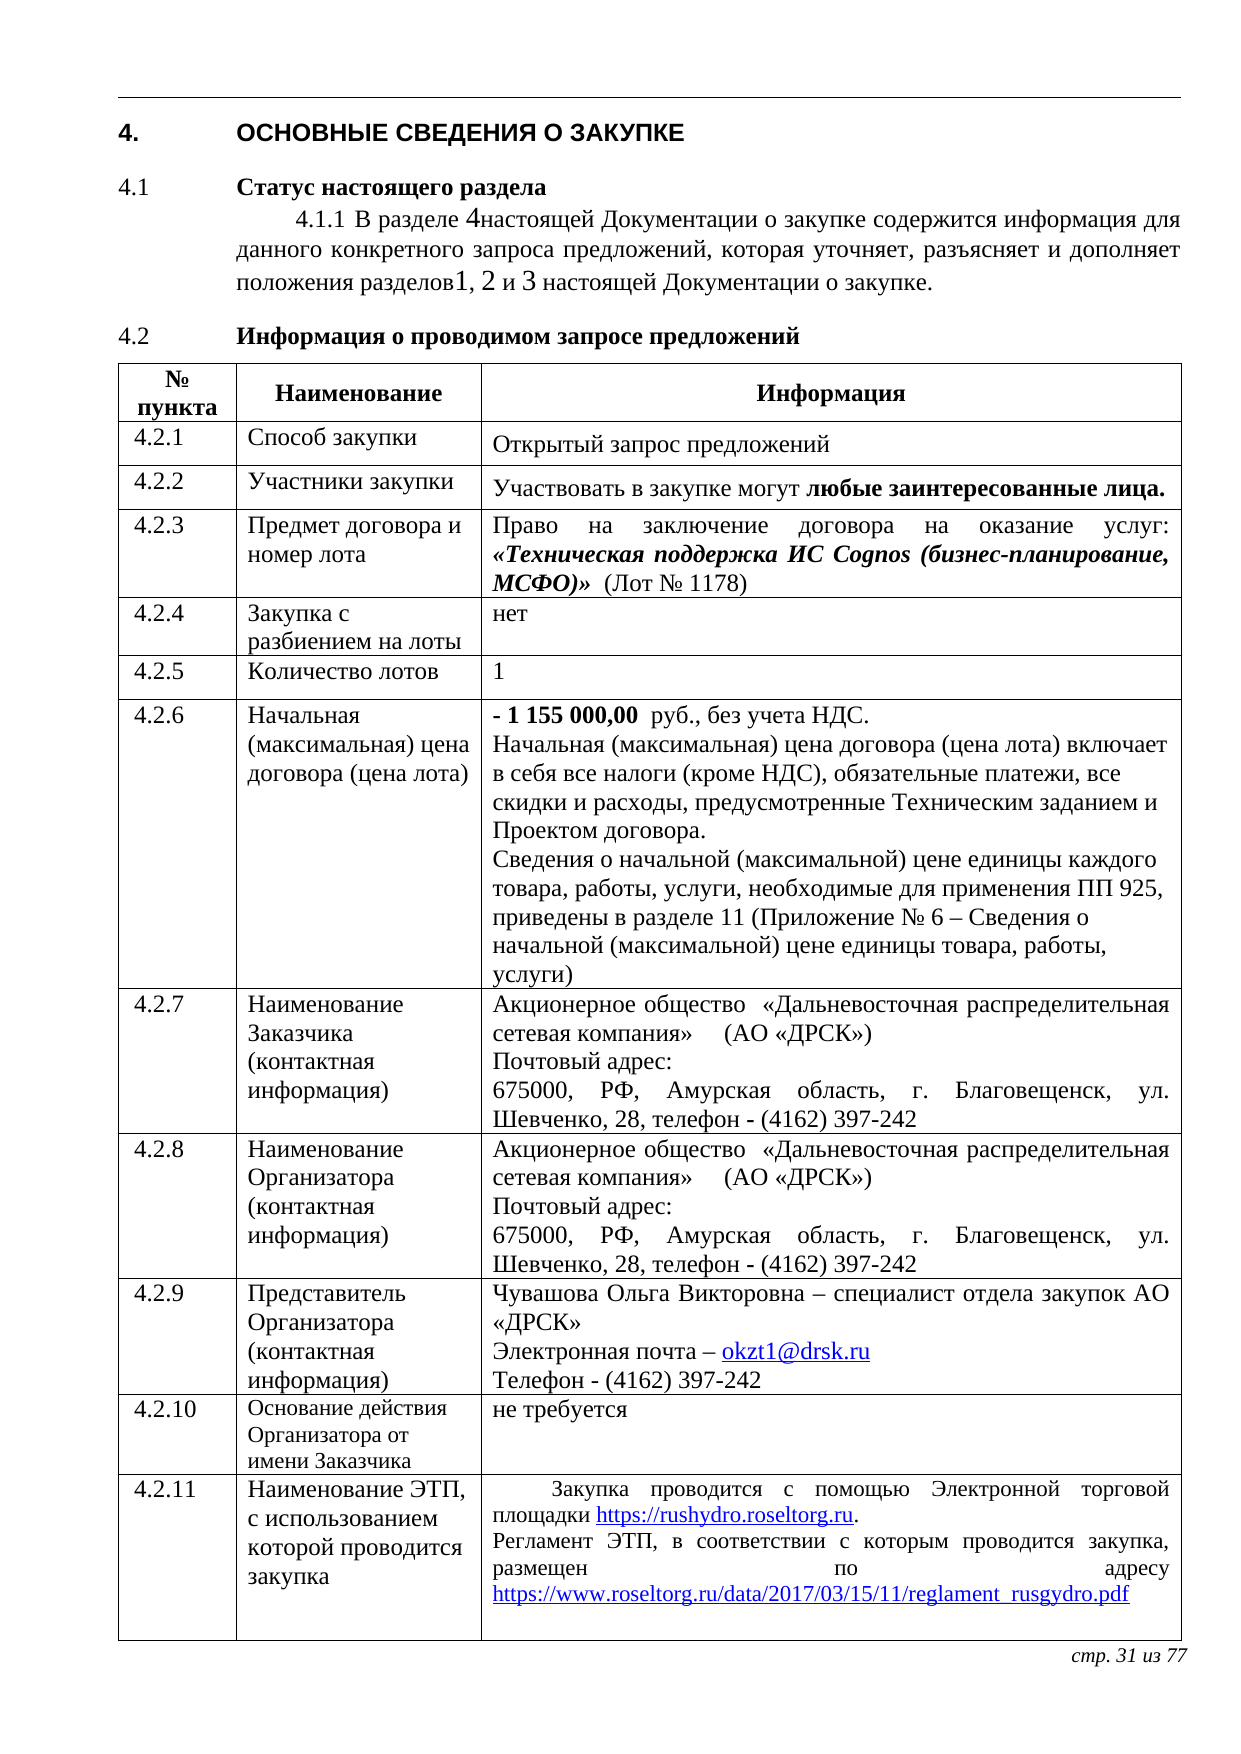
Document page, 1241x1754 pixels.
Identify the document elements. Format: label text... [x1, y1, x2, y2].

table_cell [119, 989, 236, 1133]
table_cell [119, 1279, 236, 1393]
table_cell Закупка с разбиением на лоты [237, 598, 481, 655]
table_cell Акционерное общество «Дальневосточная распределительная сетевая компания» (АО «ДРСК») Почтовый адрес: 675000, РФ, Амурская область, г. Благовещенск, ул. Шевченко, 28, телефон - (4162) 397-242 [482, 1134, 1181, 1277]
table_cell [237, 1475, 481, 1640]
subtitle Информация о проводимом запросе предложений [118, 321, 1181, 350]
table_cell - 1 155 000,00 руб., без учета НДС. Начальная (максимальная) цена договора (цена лота) включает в себя все налоги (кроме НДС), обязательные платежи, все скидки и расходы, предусмотренные Техническим заданием и Проектом договора. Сведения о начальной (максимальной) цене единицы каждого товара, работы, услуги, необходимые для применения ПП 925, приведены в разделе 11 (Приложение № 6 – Сведения о начальной (максимальной) цене единицы товара, работы, услуги) [482, 700, 1181, 988]
table_cell [119, 1134, 236, 1277]
table_cell Способ закупки [237, 422, 481, 465]
table_cell [119, 598, 236, 655]
table_cell [119, 700, 236, 988]
text В разделе 4настоящей Документации о закупке содержится информация для данного конкретного запроса предложений, которая уточняет, разъясняет и дополняет положения разделов1, 2 и 3 настоящей Документации о закупке. [236, 201, 1181, 296]
table_cell Наименование Заказчика (контактная информация) [237, 989, 481, 1133]
table_cell Представитель Организатора (контактная информация) [237, 1279, 481, 1393]
table_cell Основание действия Организатора от имени Заказчика [237, 1395, 481, 1473]
table_cell Чувашова Ольга Викторовна – специалист отдела закупок АО «ДРСК» Электронная почта – okzt1@drsk.ru Телефон - (4162) 397-242 [482, 1279, 1181, 1393]
table_cell нет [482, 598, 1181, 655]
table_cell Начальная (максимальная) цена договора (цена лота) [237, 700, 481, 988]
table_cell Право на заключение договора на оказание услуг: «Техническая поддержка ИС Cognos (бизнес-планирование, МСФО)» (Лот № 1178) [482, 510, 1181, 597]
table_cell Акционерное общество «Дальневосточная распределительная сетевая компания» (АО «ДРСК») Почтовый адрес: 675000, РФ, Амурская область, г. Благовещенск, ул. Шевченко, 28, телефон - (4162) 397-242 [482, 989, 1181, 1133]
table_cell Количество лотов [237, 656, 481, 699]
table_cell [119, 1395, 236, 1473]
table_cell Участники закупки [237, 466, 481, 509]
table_cell Предмет договора и номер лота [237, 510, 481, 597]
table_header № пункта [119, 364, 236, 421]
table_cell [119, 1475, 236, 1640]
table_cell Наименование Организатора (контактная информация) [237, 1134, 481, 1277]
table_cell 1 [482, 656, 1181, 699]
table_cell [119, 466, 236, 509]
table_cell [119, 510, 236, 597]
table_cell Открытый запрос предложений [482, 422, 1181, 465]
table_cell [119, 422, 236, 465]
subtitle Статус настоящего раздела [118, 172, 1181, 201]
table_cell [482, 1475, 1181, 1640]
table_header Информация [482, 364, 1181, 421]
subtitle ОСНОВНЫЕ СВЕДЕНИЯ О ЗАКУПКЕ [118, 118, 1181, 147]
table_cell [119, 656, 236, 699]
table_cell не требуется [482, 1395, 1181, 1473]
table_cell Участвовать в закупке могут любые заинтересованные лица. [482, 466, 1181, 509]
table_header Наименование [237, 364, 481, 421]
